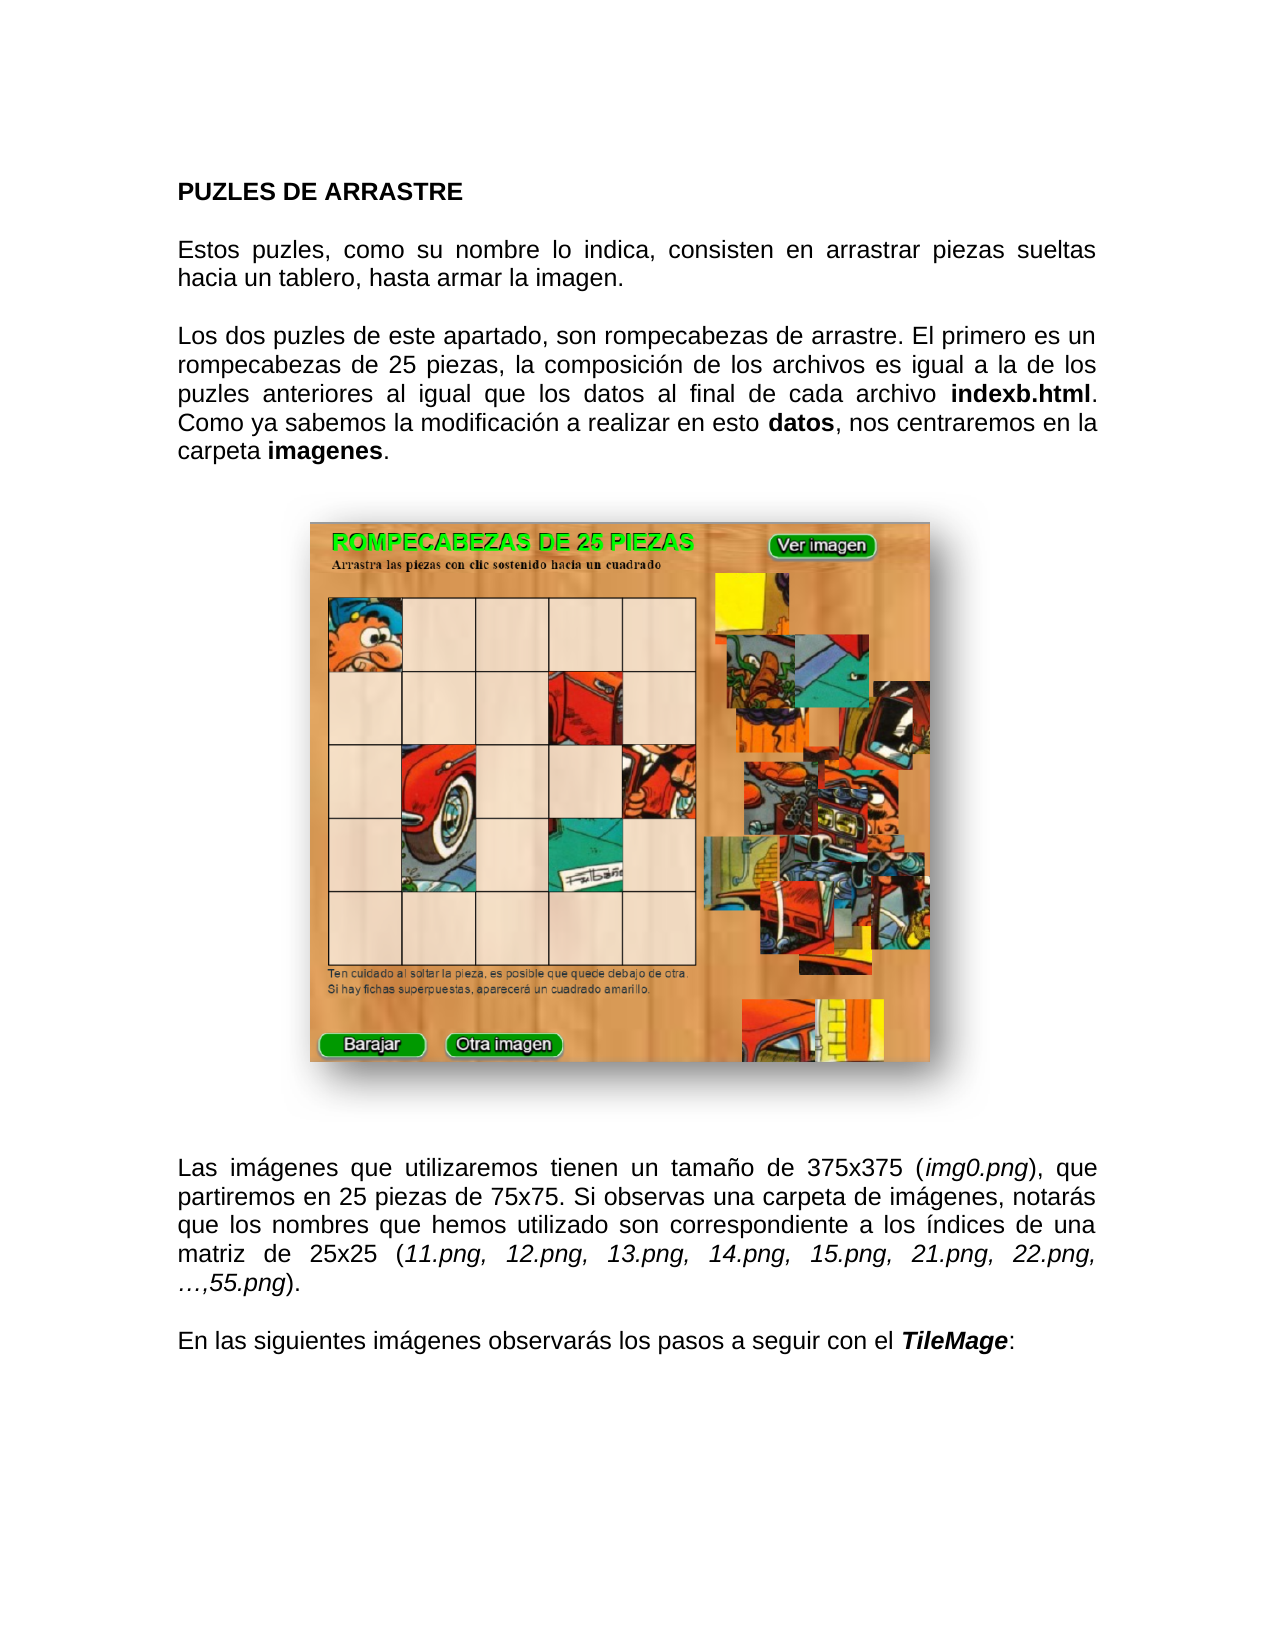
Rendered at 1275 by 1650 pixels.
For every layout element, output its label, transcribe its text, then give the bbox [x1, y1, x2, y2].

picture [310, 522, 930, 1062]
text Los dos puzles de este apartado, son rompecabezas de arrastre. El primero es un rompecabezas de 25 piezas, la composición de los archivos es igual a la de los puzles anteriores al igual que los datos al final de cada archivo indexb.html. Como ya sabemos la modificación a realizar en esto datos, nos centraremos en la carpeta imagenes. [177, 321, 1098, 465]
text PUZLES DE ARRASTRE [177, 177, 1098, 206]
text Las imágenes que utilizaremos tienen un tamaño de 375x375 (img0.png), que partiremos en 25 piezas de 75x75. Si observas una carpeta de imágenes, notarás que los nombres que hemos utilizado son correspondiente a los índices de una matriz de 25x25 (11.png, 12.png, 13.png, 14.png, 15.png, 21.png, 22.png,…,55.png). [177, 1153, 1098, 1296]
text Estos puzles, como su nombre lo indica, consisten en arrastrar piezas sueltas hacia un tablero, hasta armar la imagen. [177, 235, 1098, 292]
text En las siguientes imágenes observarás los pasos a seguir con el TileMage: [177, 1326, 1098, 1354]
